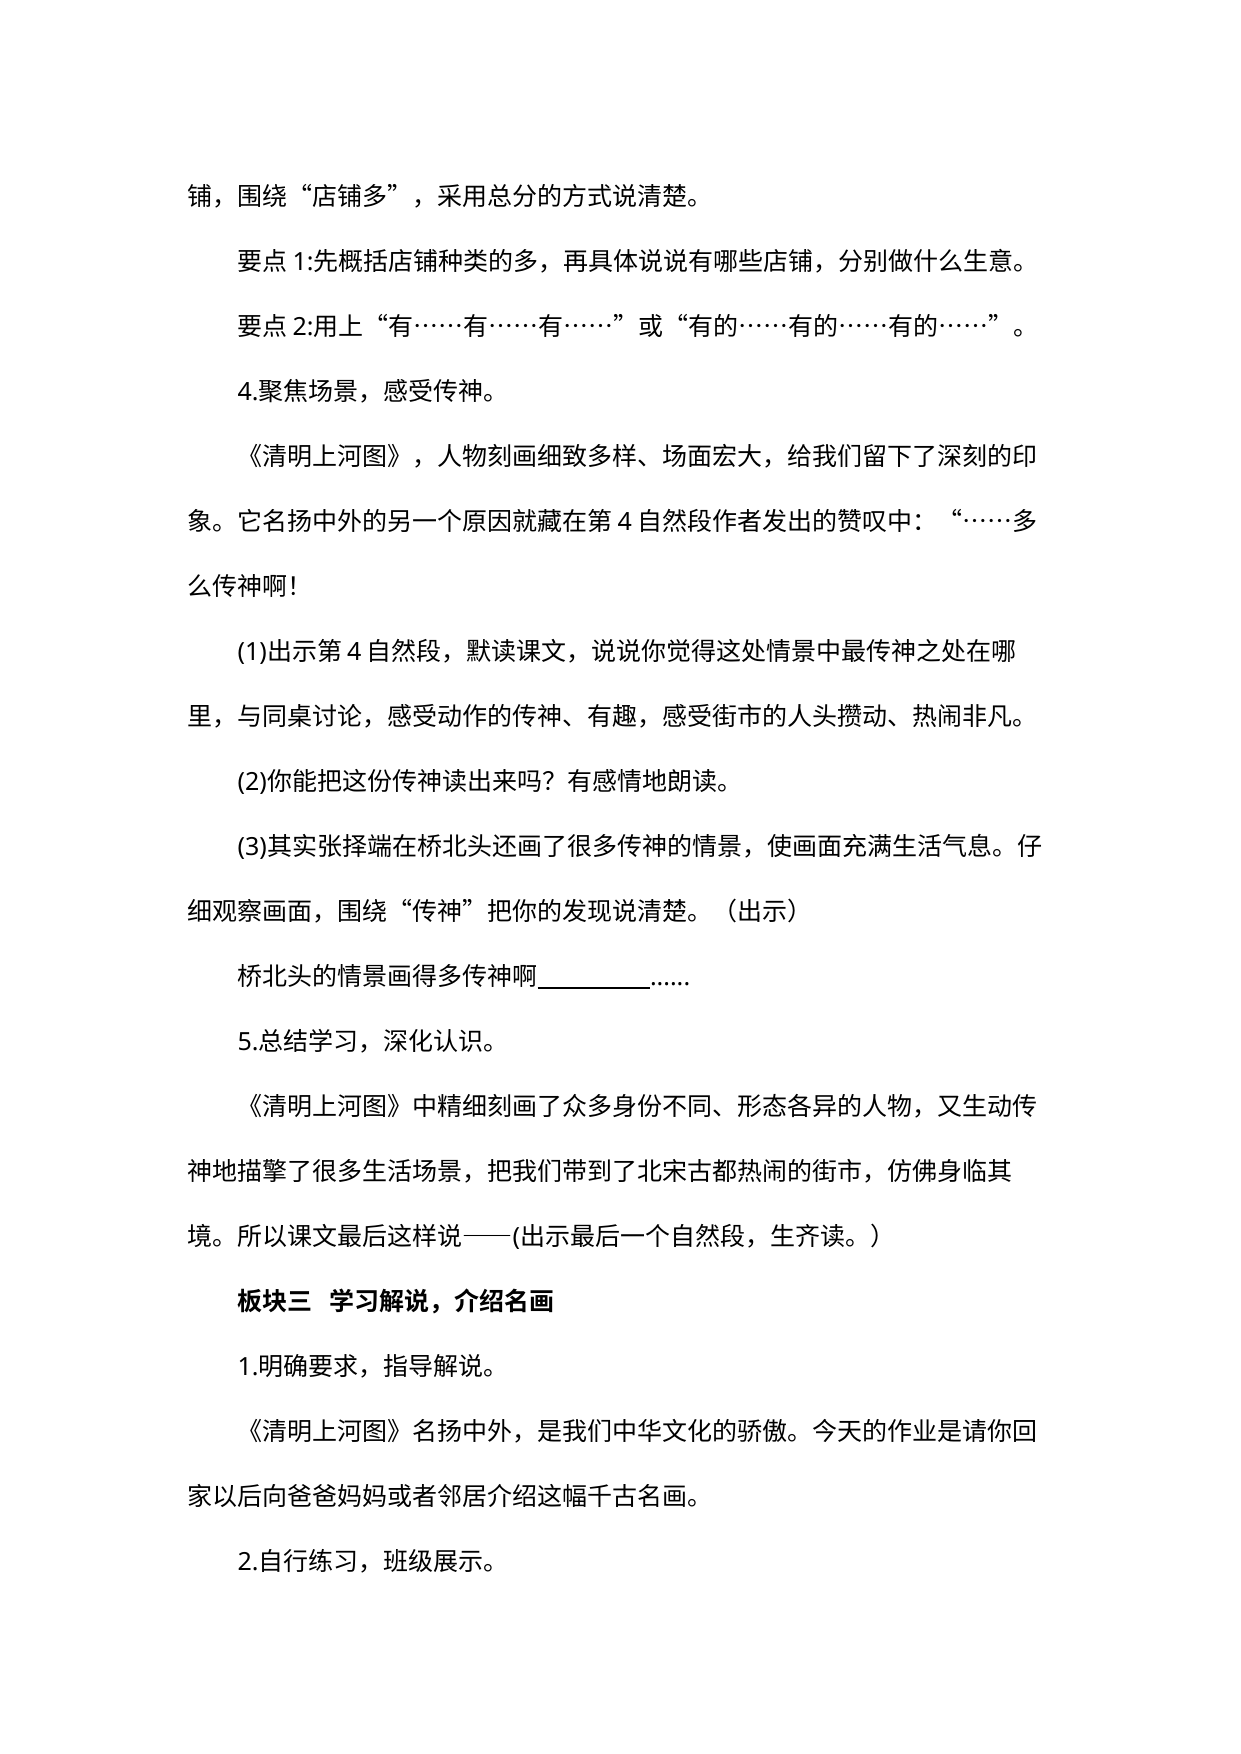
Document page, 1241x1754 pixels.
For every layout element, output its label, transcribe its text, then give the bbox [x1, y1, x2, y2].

text 4.聚焦场景，感受传神。 [187, 357, 1053, 422]
text 5.总结学习，深化认识。 [187, 1007, 1053, 1072]
text 要点2:用上“有……有……有……”或“有的……有的……有的……”。 [187, 292, 1053, 357]
text 2.自行练习，班级展示。 [187, 1527, 1053, 1592]
text (1)出示第4自然段，默读课文，说说你觉得这处情景中最传神之处在哪里，与同桌讨论，感受动作的传神、有趣，感受街市的人头攒动、热闹非凡。 [187, 617, 1053, 747]
text (3)其实张择端在桥北头还画了很多传神的情景，使画面充满生活气息。仔细观察画面，围绕“传神”把你的发现说清楚。（出示） [187, 812, 1053, 942]
text 要点1:先概括店铺种类的多，再具体说说有哪些店铺，分别做什么生意。 [187, 227, 1053, 292]
text 板块三 学习解说，介绍名画 [187, 1267, 1053, 1332]
text 《清明上河图》，人物刻画细致多样、场面宏大，给我们留下了深刻的印象。它名扬中外的另一个原因就藏在第4自然段作者发出的赞叹中：“……多么传神啊！ [187, 422, 1053, 617]
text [187, 162, 1053, 227]
text 《清明上河图》名扬中外，是我们中华文化的骄傲。今天的作业是请你回家以后向爸爸妈妈或者邻居介绍这幅千古名画。 [187, 1397, 1053, 1527]
text 桥北头的情景画得多传神啊 ...... [187, 942, 1053, 1007]
text (2)你能把这份传神读出来吗？有感情地朗读。 [187, 747, 1053, 812]
text 1.明确要求，指导解说。 [187, 1332, 1053, 1397]
text 《清明上河图》中精细刻画了众多身份不同、形态各异的人物，又生动传神地描擎了很多生活场景，把我们带到了北宋古都热闹的街市，仿佛身临其境。所以课文最后这样说——(出示最后一个自然段，生齐读。） [187, 1072, 1053, 1267]
